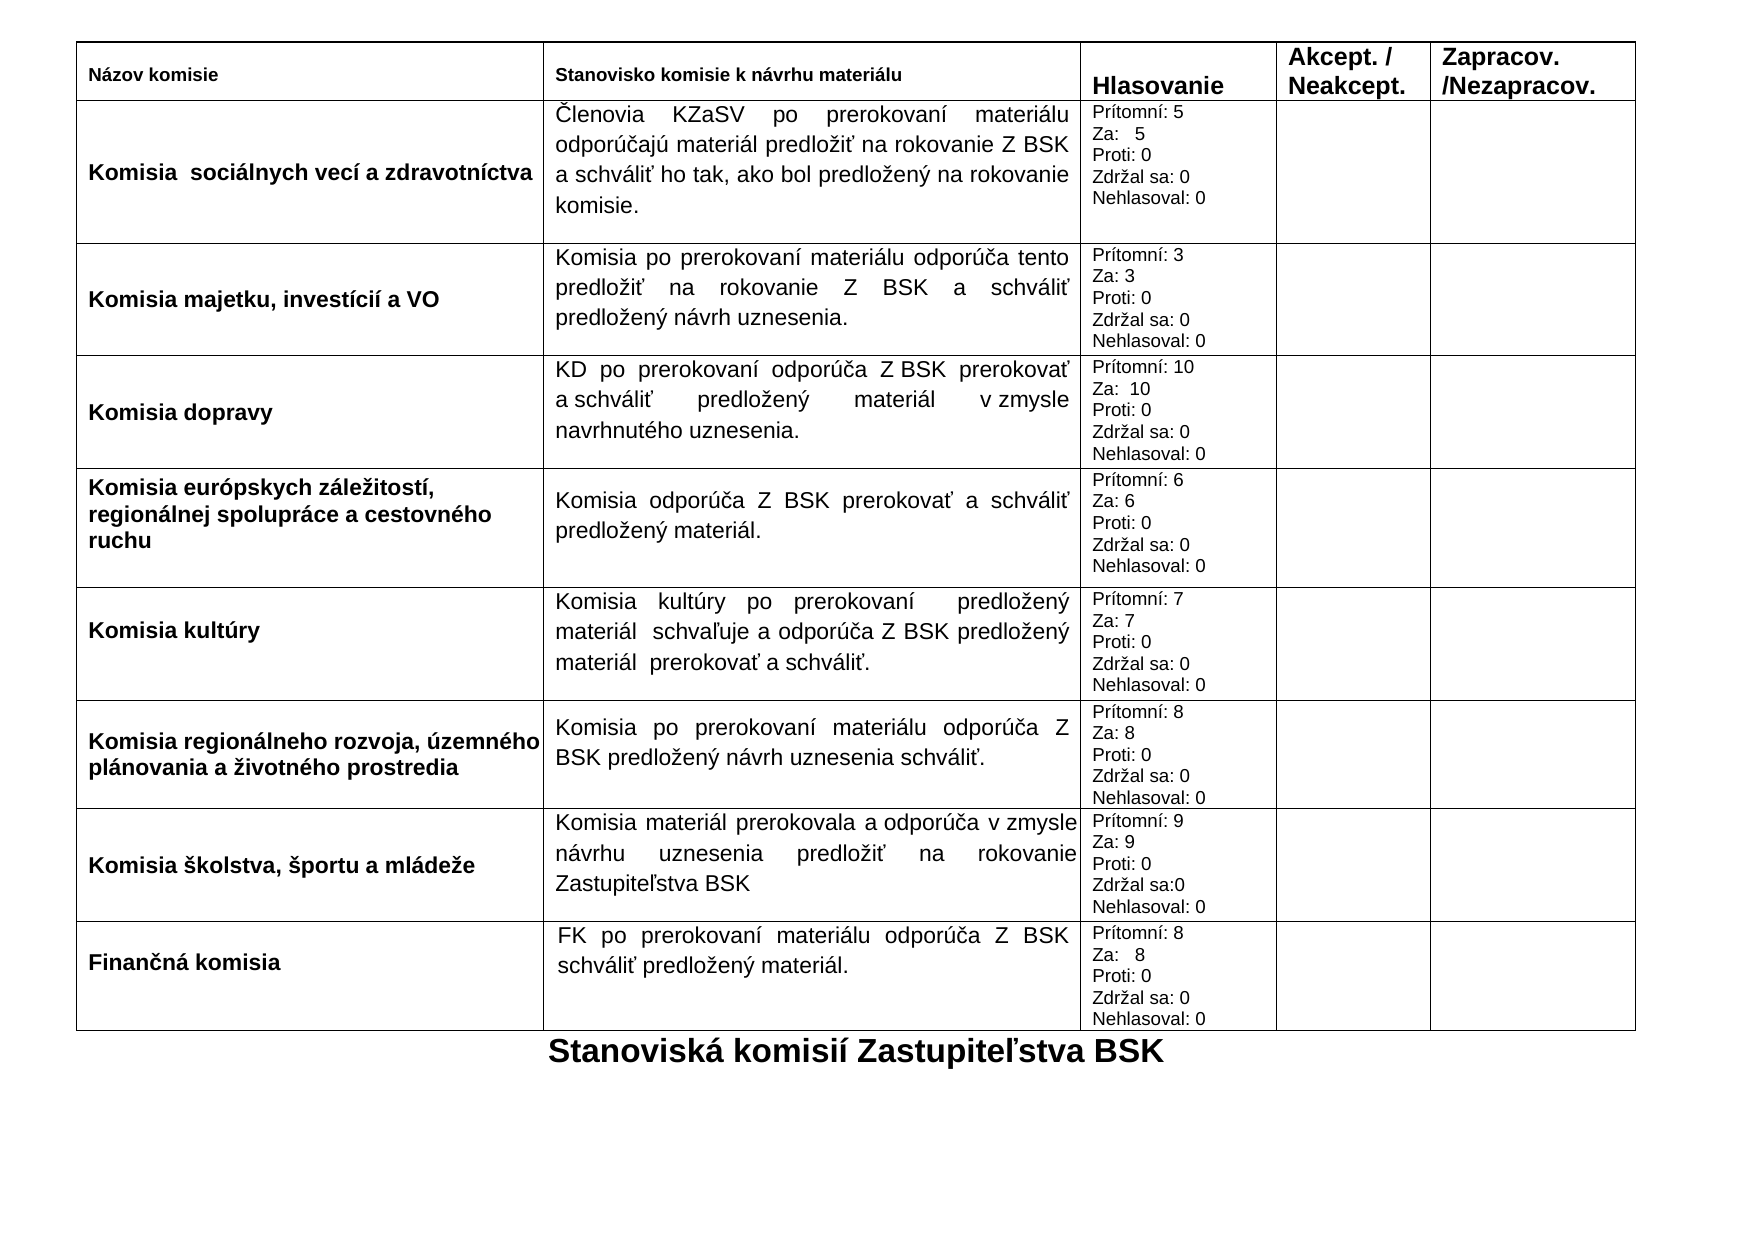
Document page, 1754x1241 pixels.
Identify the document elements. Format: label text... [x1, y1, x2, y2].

table_cell Prítomní: 6 Za: 6 Proti: 0 Zdržal sa: 0 Nehlasoval: 0 [1081, 469, 1276, 587]
table_cell Komisia dopravy [77, 356, 543, 468]
table_cell Finančná komisia [77, 922, 543, 1030]
table_cell [1431, 101, 1635, 243]
table_cell Komisia majetku, investícií a VO [77, 244, 543, 355]
table_cell Komisia po prerokovaní materiálu odporúča Z BSK predložený návrh uznesenia schváliť. [544, 701, 1080, 808]
table_cell [1431, 809, 1635, 921]
table_cell [1277, 244, 1430, 355]
table_cell Prítomní: 8 Za: 8 Proti: 0 Zdržal sa: 0 Nehlasoval: 0 [1081, 922, 1276, 1030]
table_cell Komisia školstva, športu a mládeže [77, 809, 543, 921]
table_cell Komisia kultúry po prerokovaní predložený materiál schvaľuje a odporúča Z BSK predložený materiál prerokovať a schváliť. [544, 588, 1080, 699]
table_cell [1431, 922, 1635, 1030]
table_cell [1277, 356, 1430, 468]
table_cell KD po prerokovaní odporúča Z BSK prerokovať a schváliť predložený materiál v zmysle navrhnutého uznesenia. [544, 356, 1080, 468]
table_cell [1277, 101, 1430, 243]
table_cell Komisia kultúry [77, 588, 543, 699]
table_cell FK po prerokovaní materiálu odporúča Z BSK schváliť predložený materiál. [544, 922, 1080, 1030]
table_cell Prítomní: 9 Za: 9 Proti: 0 Zdržal sa:0 Nehlasoval: 0 [1081, 809, 1276, 921]
table_header Stanovisko komisie k návrhu materiálu [544, 43, 1080, 100]
table_cell Komisia odporúča Z BSK prerokovať a schváliť predložený materiál. [544, 469, 1080, 587]
table_cell [1277, 922, 1430, 1030]
table_cell Komisia materiál prerokovala a odporúča v zmysle návrhu uznesenia predložiť na rokovanie Zastupiteľstva BSK [544, 809, 1080, 921]
table_cell [1277, 701, 1430, 808]
table_cell [1277, 809, 1430, 921]
table_header Hlasovanie [1081, 43, 1276, 100]
table_cell [1431, 244, 1635, 355]
table_cell Prítomní: 8 Za: 8 Proti: 0 Zdržal sa: 0 Nehlasoval: 0 [1081, 701, 1276, 808]
table_cell [1431, 356, 1635, 468]
table_cell [1277, 588, 1430, 699]
table_cell Komisia sociálnych vecí a zdravotníctva [77, 101, 543, 243]
table_cell Členovia KZaSV po prerokovaní materiálu odporúčajú materiál predložiť na rokovanie Z BSK a schváliť ho tak, ako bol predložený na rokovanie komisie. [544, 101, 1080, 243]
text Stanoviská komisií Zastupiteľstva BSK [77, 1031, 1636, 1069]
table_cell [1277, 469, 1430, 587]
table_cell Prítomní: 5 Za: 5 Proti: 0 Zdržal sa: 0 Nehlasoval: 0 [1081, 101, 1276, 243]
table_cell Prítomní: 7 Za: 7 Proti: 0 Zdržal sa: 0 Nehlasoval: 0 [1081, 588, 1276, 699]
table_cell Prítomní: 3 Za: 3 Proti: 0 Zdržal sa: 0 Nehlasoval: 0 [1081, 244, 1276, 355]
table_cell Komisia po prerokovaní materiálu odporúča tento predložiť na rokovanie Z BSK a schváliť predložený návrh uznesenia. [544, 244, 1080, 355]
table_cell [1431, 469, 1635, 587]
table_cell Prítomní: 10 Za: 10 Proti: 0 Zdržal sa: 0 Nehlasoval: 0 [1081, 356, 1276, 468]
table_cell [1431, 701, 1635, 808]
table_cell [1431, 588, 1635, 699]
table_cell Komisia európskych záležitostí, regionálnej spolupráce a cestovného ruchu [77, 469, 543, 587]
table_header Názov komisie [77, 43, 543, 100]
table_header Zapracov. /Nezapracov. [1431, 43, 1635, 100]
table_cell Komisia regionálneho rozvoja, územného plánovania a životného prostredia [77, 701, 543, 808]
table_header Akcept. / Neakcept. [1277, 43, 1430, 100]
